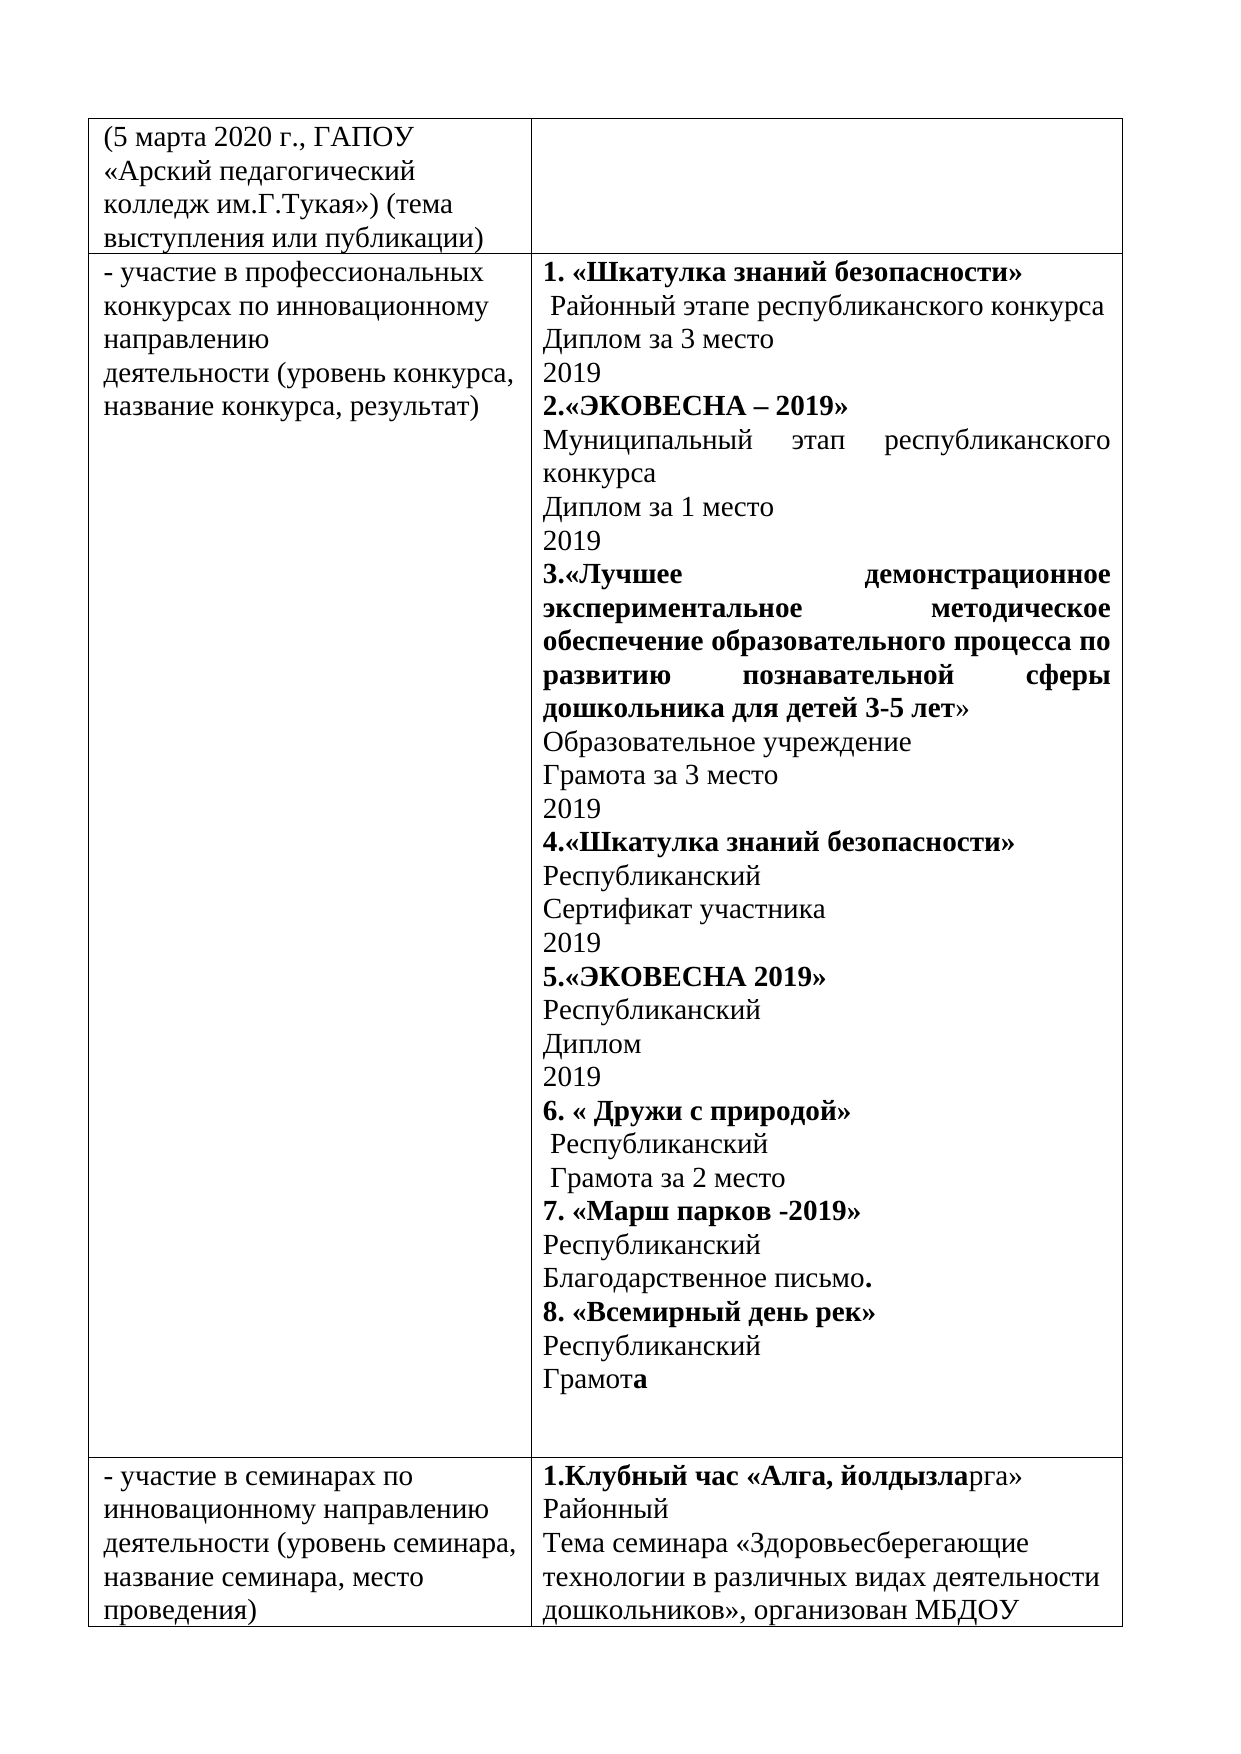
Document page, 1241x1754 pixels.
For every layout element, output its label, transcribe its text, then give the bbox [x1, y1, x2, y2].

table_cell - [532, 119, 1122, 253]
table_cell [532, 1458, 1122, 1626]
table_cell 1. «Шкатулка знаний безопасности» Районный этапе республиканского конкурса Диплом за 3 место 2019 2.«ЭКОВЕСНА – 2019» Муниципальный этап республиканского конкурса Диплом за 1 место 2019 3.«Лучшее демонстрационное экспериментальное методическое обеспечение образовательного процесса по развитию познавательной сферы дошкольника для детей 3-5 лет» Образовательное учреждение Грамота за 3 место 2019 4.«Шкатулка знаний безопасности» Республиканский Сертификат участника 2019 5.«ЭКОВЕСНА 2019» Республиканский Диплом 2019 6. « Дружи с природой» Республиканский Грамота за 2 место 7. «Марш парков -2019» Республиканский Благодарственное письмо. 8. «Всемирный день рек» Республиканский Грамота [532, 254, 1122, 1457]
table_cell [89, 1458, 531, 1626]
table_cell - участие в профессиональных конкурсах по инновационному направлению деятельности (уровень конкурса, название конкурса, результат) [89, 254, 531, 1457]
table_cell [89, 119, 531, 253]
